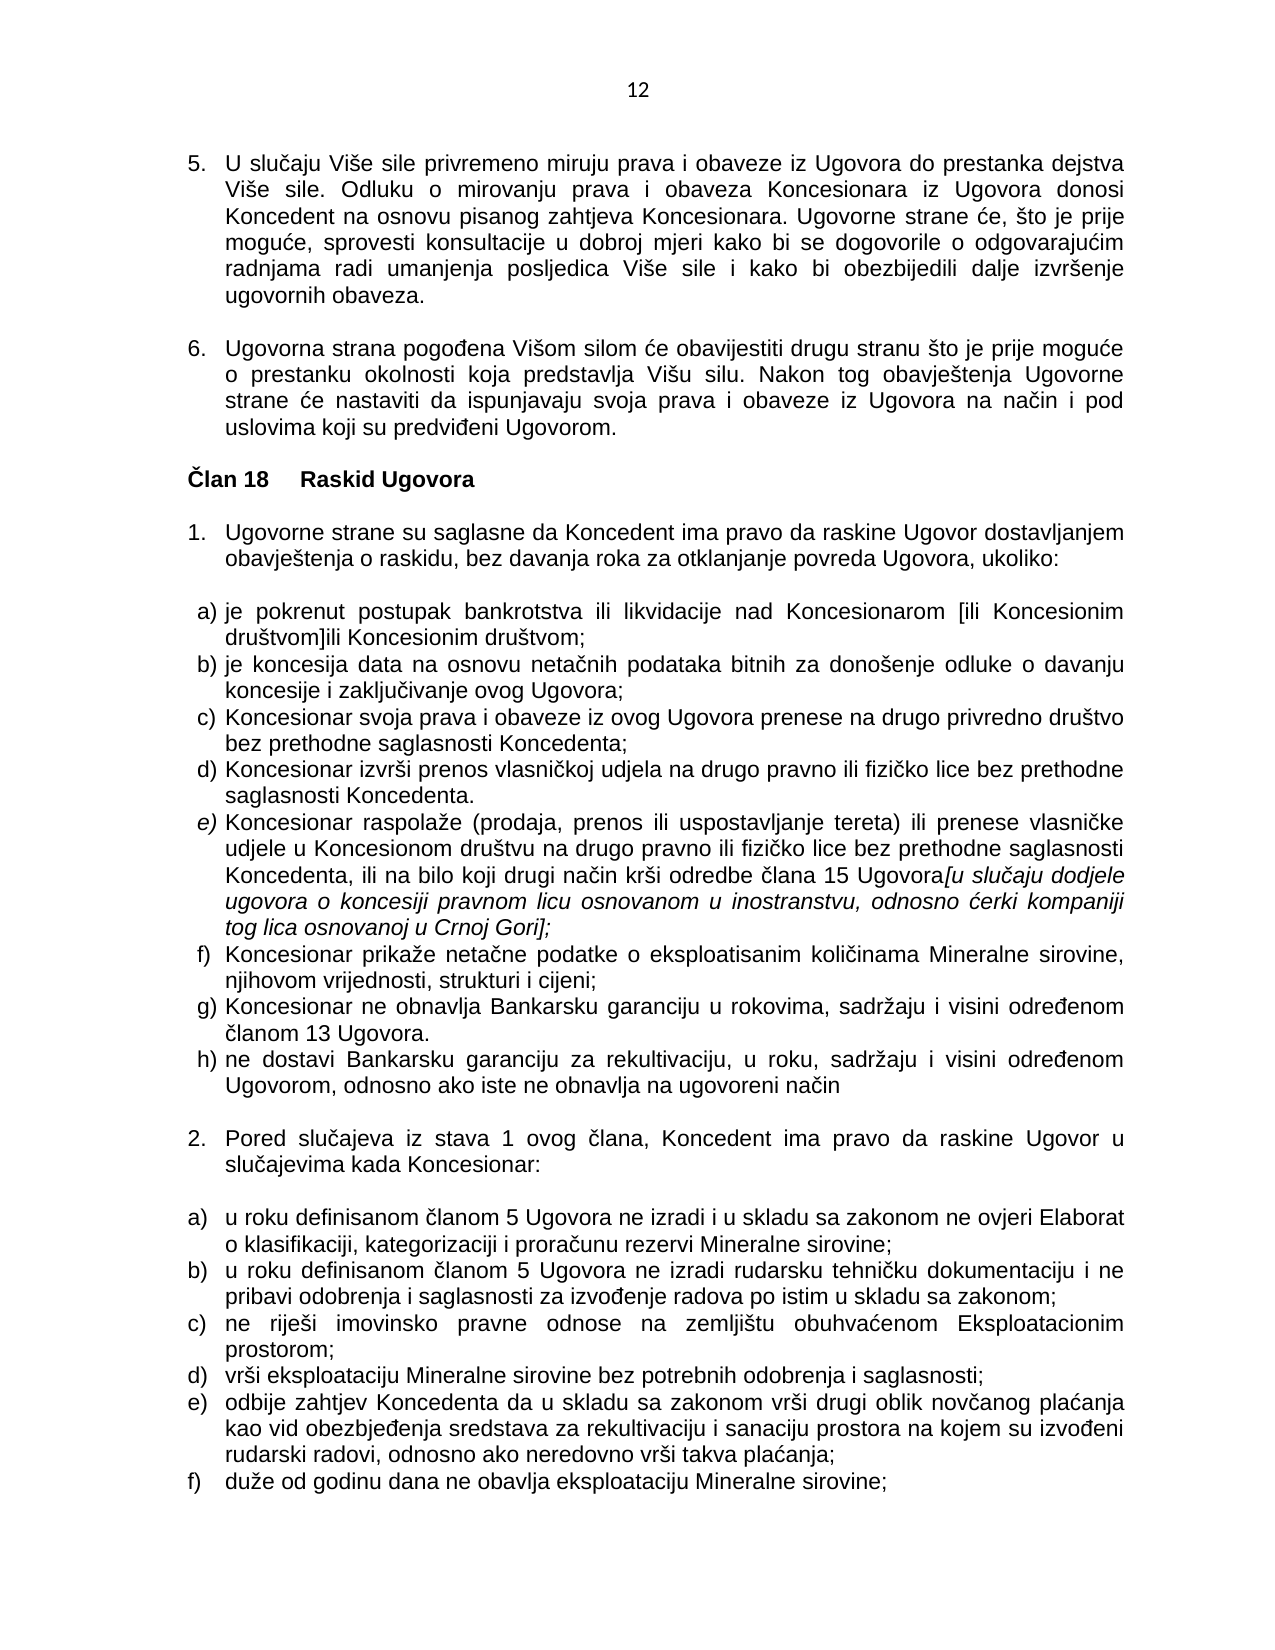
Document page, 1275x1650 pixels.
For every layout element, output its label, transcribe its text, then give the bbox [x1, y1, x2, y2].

list je koncesija data na osnovu netačnih podataka bitnih za donošenje odluke o davanju koncesije i zaključivanje ovog Ugovora; [197, 651, 1125, 703]
list odbije zahtjev Koncedenta da u skladu sa zakonom vrši drugi oblik novčanog plaćanja kao vid obezbjeđenja sredstava za rekultivaciju i sanaciju prostora na kojem su izvođeni rudarski radovi, odnosno ako neredovno vrši takva plaćanja; [187, 1389, 1125, 1468]
list vrši eksploataciju Mineralne sirovine bez potrebnih odobrenja i saglasnosti; [187, 1362, 1125, 1389]
list Raskid Ugovora [187, 466, 1125, 493]
list Koncesionar raspolaže (prodaja, prenos ili uspostavljanje tereta) ili prenese vlasničke udjele u Koncesionom društvu na drugo pravno ili fizičko lice bez prethodne saglasnosti Koncedenta, ili na bilo koji drugi način krši odredbe člana 15 Ugovora[u slučaju dodjele ugovora o koncesiji pravnom licu osnovanom u inostranstvu, odnosno ćerki kompaniji tog lica osnovanoj u Crnoj Gori]; [197, 809, 1125, 941]
list ne riješi imovinsko pravne odnose na zemljištu obuhvaćenom Eksploatacionim prostorom; [187, 1309, 1125, 1362]
list ne dostavi Bankarsku garanciju za rekultivaciju, u roku, sadržaju i visini određenom Ugovorom, odnosno ako iste ne obnavlja na ugovoreni način [197, 1046, 1125, 1099]
list u roku definisanom članom 5 Ugovora ne izradi rudarsku tehničku dokumentaciju i ne pribavi odobrenja i saglasnosti za izvođenje radova po istim u skladu sa zakonom; [187, 1257, 1125, 1309]
list je pokrenut postupak bankrotstva ili likvidacije nad Koncesionarom [ili Koncesionim društvom]ili Koncesionim društvom; [197, 598, 1125, 651]
list U slučaju Više sile privremeno miruju prava i obaveze iz Ugovora do prestanka dejstva Više sile. Odluku o mirovanju prava i obaveza Koncesionara iz Ugovora donosi Koncedent na osnovu pisanog zahtjeva Koncesionara. Ugovorne strane će, što je prije moguće, sprovesti konsultacije u dobroj mjeri kako bi se dogovorile o odgovarajućim radnjama radi umanjenja posljedica Više sile i kako bi obezbijedili dalje izvršenje ugovornih obaveza. [187, 150, 1125, 308]
list duže od godinu dana ne obavlja eksploataciju Mineralne sirovine; [187, 1468, 1125, 1494]
list Koncesionar ne obnavlja Bankarsku garanciju u rokovima, sadržaju i visini određenom članom 13 Ugovora. [197, 993, 1125, 1046]
list Koncesionar svoja prava i obaveze iz ovog Ugovora prenese na drugo privredno društvo bez prethodne saglasnosti Koncedenta; [197, 703, 1125, 756]
list Koncesionar izvrši prenos vlasničkoj udjela na drugo pravno ili fizičko lice bez prethodne saglasnosti Koncedenta. [197, 756, 1125, 809]
list Koncesionar prikaže netačne podatke o eksploatisanim količinama Mineralne sirovine, njihovom vrijednosti, strukturi i cijeni; [197, 941, 1125, 993]
list u roku definisanom članom 5 Ugovora ne izradi i u skladu sa zakonom ne ovjeri Elaborat o klasifikaciji, kategorizaciji i proračunu rezervi Mineralne sirovine; [187, 1204, 1125, 1257]
list Ugovorna strana pogođena Višom silom će obavijestiti drugu stranu što je prije moguće o prestanku okolnosti koja predstavlja Višu silu. Nakon tog obavještenja Ugovorne strane će nastaviti da ispunjavaju svoja prava i obaveze iz Ugovora na način i pod uslovima koji su predviđeni Ugovorom. [187, 334, 1125, 440]
list Pored slučajeva iz stava 1 ovog člana, Koncedent ima pravo da raskine Ugovor u slučajevima kada Koncesionar: [187, 1125, 1125, 1178]
list Ugovorne strane su saglasne da Koncedent ima pravo da raskine Ugovor dostavljanjem obavještenja o raskidu, bez davanja roka za otklanjanje povreda Ugovora, ukoliko: [187, 519, 1125, 572]
